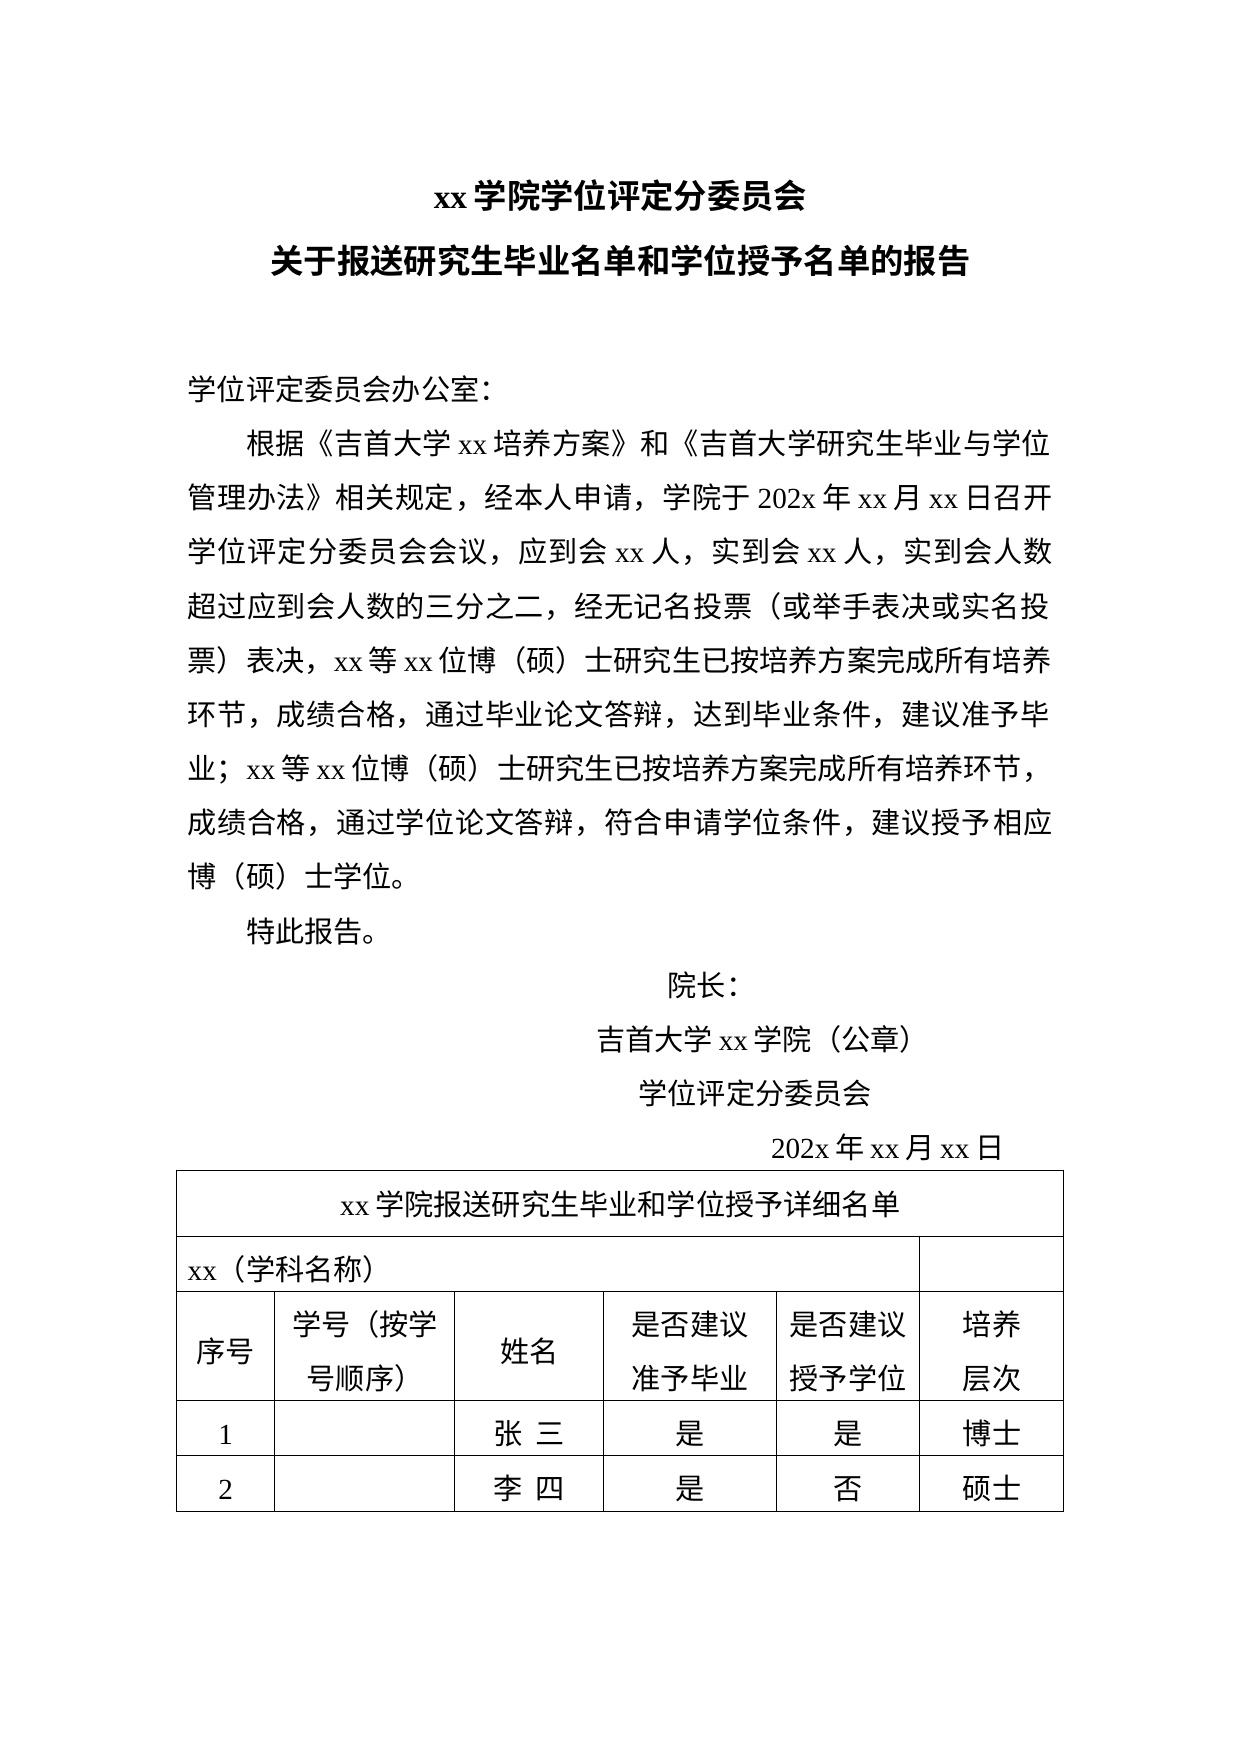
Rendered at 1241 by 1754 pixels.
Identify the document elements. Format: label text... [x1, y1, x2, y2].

table_header xx学院报送研究生毕业和学位授予详细名单 [177, 1171, 1063, 1236]
table_cell 是 [777, 1401, 919, 1455]
text 学位评定委员会办公室： [187, 357, 1053, 411]
table_cell 是 [604, 1456, 776, 1511]
text xx学院学位评定分委员会 [187, 162, 1053, 227]
table_cell [275, 1456, 454, 1511]
table_cell 否 [777, 1456, 919, 1511]
table_cell 2 [177, 1456, 274, 1511]
table_cell 培养 层次 [920, 1292, 1063, 1400]
text 关于报送研究生毕业名单和学位授予名单的报告 [187, 227, 1053, 292]
table_cell 李 四 [455, 1456, 603, 1511]
text 根据《吉首大学xx培养方案》和《吉首大学研究生毕业与学位管理办法》相关规定，经本人申请，学院于202x年xx月xx日召开学位评定分委员会会议，应到会xx人，实到会xx人，实到会人数超过应到会人数的三分之二，经无记名投票（或举手表决或实名投票）表决，xx等xx位博（硕）士研究生已按培养方案完成所有培养环节，成绩合格，通过毕业论文答辩，达到毕业条件，建议准予毕业；xx等xx位博（硕）士研究生已按培养方案完成所有培养环节，成绩合格，通过学位论文答辩，符合申请学位条件，建议授予相应博（硕）士学位。 [187, 411, 1053, 899]
table_cell [920, 1237, 1063, 1291]
table_cell [275, 1401, 454, 1455]
text 特此报告。 [187, 899, 1053, 953]
table_cell 1 [177, 1401, 274, 1455]
text 学位评定分委员会 [187, 1061, 1053, 1115]
table_cell 是 [604, 1401, 776, 1455]
table_cell 张 三 [455, 1401, 603, 1455]
text 吉首大学xx学院（公章） [187, 1007, 1053, 1061]
text 院长： [187, 953, 1053, 1007]
table_cell 硕士 [920, 1456, 1063, 1511]
table_cell 是否建议 授予学位 [777, 1292, 919, 1400]
table_cell 姓名 [455, 1292, 603, 1400]
table_cell 学号（按学号顺序） [275, 1292, 454, 1400]
table_cell 序号 [177, 1292, 274, 1400]
table_cell xx（学科名称） [177, 1237, 919, 1291]
table_cell 博士 [920, 1401, 1063, 1455]
table_cell 是否建议 准予毕业 [604, 1292, 776, 1400]
text 202x年xx月xx日 [187, 1115, 1053, 1169]
